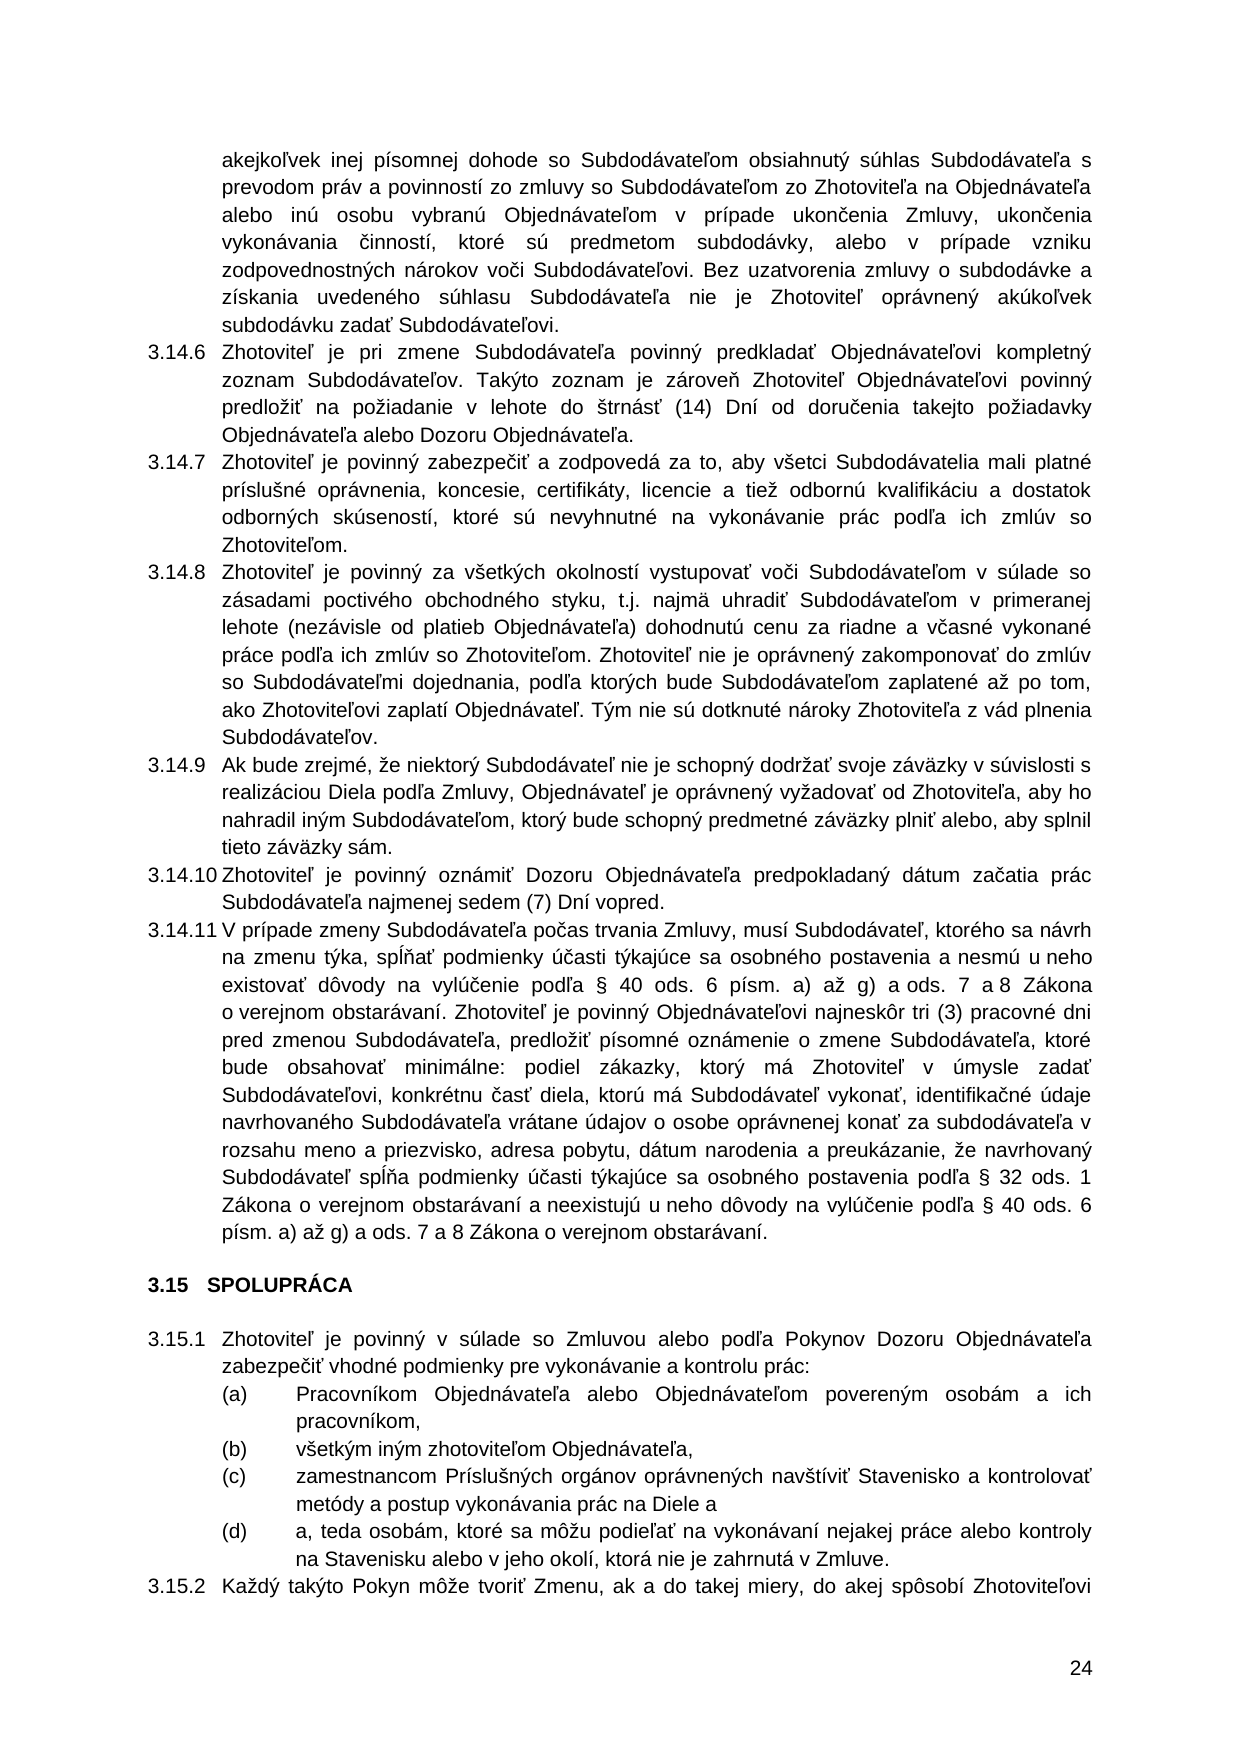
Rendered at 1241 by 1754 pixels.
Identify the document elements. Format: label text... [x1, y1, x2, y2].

subtitle SPOLUPRÁCA [148, 1273, 1092, 1297]
list Zhotoviteľ je povinný za všetkých okolností vystupovať voči Subdodávateľom v súlade so zásadami poctivého obchodného styku, t.j. najmä uhradiť Subdodávateľom v primeranej lehote (nezávisle od platieb Objednávateľa) dohodnutú cenu za riadne a včasné vykonané práce podľa ich zmlúv so Zhotoviteľom. Zhotoviteľ nie je oprávnený zakomponovať do zmlúv so Subdodávateľmi dojednania, podľa ktorých bude Subdodávateľom zaplatené až po tom, ako Zhotoviteľovi zaplatí Objednávateľ. Tým nie sú dotknuté nároky Zhotoviteľa z vád plnenia Subdodávateľov. [148, 560, 1092, 749]
list všetkým iným zhotoviteľom Objednávateľa, [222, 1437, 1092, 1461]
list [148, 148, 1092, 337]
list V prípade zmeny Subdodávateľa počas trvania Zmluvy, musí Subdodávateľ, ktorého sa návrh na zmenu týka, spĺňať podmienky účasti týkajúce sa osobného postavenia a nesmú u neho existovať dôvody na vylúčenie podľa § 40 ods. 6 písm. a) až g) a ods. 7 a 8 Zákona o verejnom obstarávaní. Zhotoviteľ je povinný Objednávateľovi najneskôr tri (3) pracovné dni pred zmenou Subdodávateľa, predložiť písomné oznámenie o zmene Subdodávateľa, ktoré bude obsahovať minimálne: podiel zákazky, ktorý má Zhotoviteľ v úmysle zadať Subdodávateľovi, konkrétnu časť diela, ktorú má Subdodávateľ vykonať, identifikačné údaje navrhovaného Subdodávateľa vrátane údajov o osobe oprávnenej konať za subdodávateľa v rozsahu meno a priezvisko, adresa pobytu, dátum narodenia a preukázanie, že navrhovaný Subdodávateľ spĺňa podmienky účasti týkajúce sa osobného postavenia podľa § 32 ods. 1 Zákona o verejnom obstarávaní a neexistujú u neho dôvody na vylúčenie podľa § 40 ods. 6 písm. a) až g) a ods. 7 a 8 Zákona o verejnom obstarávaní. [148, 918, 1092, 1244]
list Zhotoviteľ je pri zmene Subdodávateľa povinný predkladať Objednávateľovi kompletný zoznam Subdodávateľov. Takýto zoznam je zároveň Zhotoviteľ Objednávateľovi povinný predložiť na požiadanie v lehote do štrnásť (14) Dní od doručenia takejto požiadavky Objednávateľa alebo Dozoru Objednávateľa. [148, 340, 1092, 447]
list Zhotoviteľ je povinný oznámiť Dozoru Objednávateľa predpokladaný dátum začatia prác Subdodávateľa najmenej sedem (7) Dní vopred. [148, 863, 1092, 914]
list Pracovníkom Objednávateľa alebo Objednávateľom povereným osobám a ich pracovníkom, [222, 1382, 1092, 1433]
list a, teda osobám, ktoré sa môžu podieľať na vykonávaní nejakej práce alebo kontroly na Stavenisku alebo v jeho okolí, ktorá nie je zahrnutá v Zmluve. [222, 1519, 1092, 1571]
list Zhotoviteľ je povinný zabezpečiť a zodpovedá za to, aby všetci Subdodávatelia mali platné príslušné oprávnenia, koncesie, certifikáty, licencie a tiež odbornú kvalifikáciu a dostatok odborných skúseností, ktoré sú nevyhnutné na vykonávanie prác podľa ich zmlúv so Zhotoviteľom. [148, 450, 1092, 557]
list Zhotoviteľ je povinný v súlade so Zmluvou alebo podľa Pokynov Dozoru Objednávateľa zabezpečiť vhodné podmienky pre vykonávanie a kontrolu prác: [148, 1327, 1092, 1378]
list Ak bude zrejmé, že niektorý Subdodávateľ nie je schopný dodržať svoje záväzky v súvislosti s realizáciou Diela podľa Zmluvy, Objednávateľ je oprávnený vyžadovať od Zhotoviteľa, aby ho nahradil iným Subdodávateľom, ktorý bude schopný predmetné záväzky plniť alebo, aby splnil tieto záväzky sám. [148, 753, 1092, 859]
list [148, 1574, 1092, 1598]
list zamestnancom Príslušných orgánov oprávnených navštíviť Stavenisko a kontrolovať metódy a postup vykonávania prác na Diele a [222, 1464, 1092, 1516]
